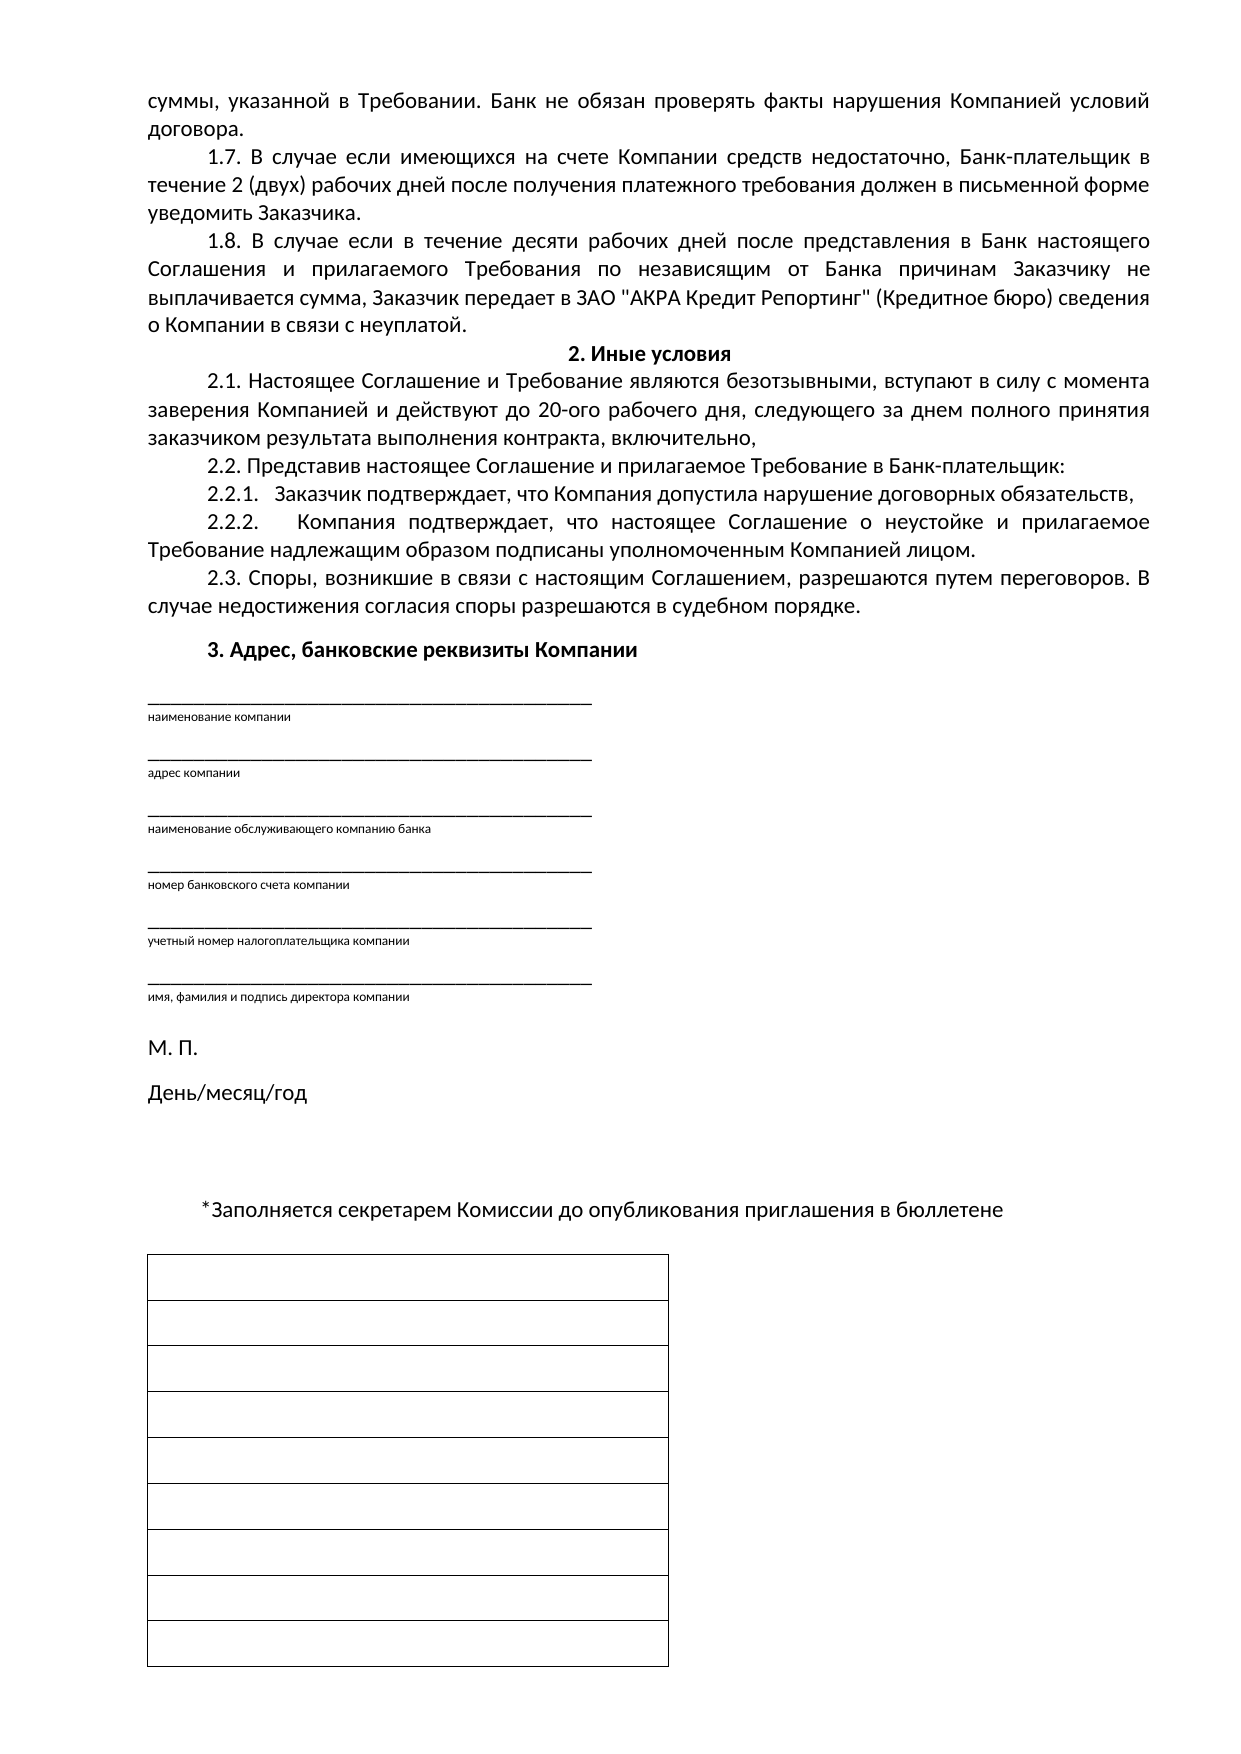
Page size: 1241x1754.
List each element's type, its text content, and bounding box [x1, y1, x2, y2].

text 2.2.1. Заказчик подтверждает, что Компания допустила нарушение договорных обязательств, [148, 479, 1152, 507]
text 2.1. Настоящее Соглашение и Требование являются безотзывными, вступают в силу с момента заверения Компанией и действуют до 20-ого рабочего дня, следующего за днем полного принятия заказчиком результата выполнения контракта, включительно, [148, 367, 1152, 451]
text учетный номер налогоплательщика компании [148, 932, 1152, 960]
text адрес компании [148, 764, 709, 792]
text _______________________________________ [148, 960, 1152, 988]
text _______________________________________ [148, 848, 1152, 876]
text _______________________________________ [148, 736, 1152, 764]
text _______________________________________ [148, 680, 1152, 708]
text наименование компании [148, 708, 709, 736]
text 1.7. В случае если имеющихся на счете Компании средств недостаточно, Банк-плательщик в течение 2 (двух) рабочих дней после получения платежного требования должен в письменной форме уведомить Заказчика. [148, 142, 1152, 227]
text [148, 86, 1152, 142]
text _______________________________________ [148, 904, 1152, 932]
text номер банковского счета компании [148, 876, 1152, 904]
text 3. Адрес, банковские реквизиты Компании [148, 636, 1152, 663]
text М. П. [148, 1033, 1152, 1061]
text наименование обслуживающего компанию банка [148, 820, 709, 848]
text 2.2. Представив настоящее Соглашение и прилагаемое Требование в Банк-плательщик: [148, 451, 1152, 479]
text 2. Иные условия [148, 339, 1152, 367]
text _______________________________________ [148, 792, 1152, 820]
text 1.8. В случае если в течение десяти рабочих дней после представления в Банк настоящего Соглашения и прилагаемого Требования по независящим от Банка причинам Заказчику не выплачивается сумма, Заказчик передает в ЗАО "АКРА Кредит Репортинг" (Кредитное бюро) сведения о Компании в связи с неуплатой. [148, 227, 1152, 339]
text 2.2.2. Компания подтверждает, что настоящее Соглашение о неустойке и прилагаемое Требование надлежащим образом подписаны уполномоченным Компанией лицом. [148, 507, 1152, 563]
text 2.3. Споры, возникшие в связи с настоящим Соглашением, разрешаются путем переговоров. В случае недостижения согласия споры разрешаются в судебном порядке. [148, 563, 1152, 619]
text *Заполняется секретарем Комиссии до опубликования приглашения в бюллетене [148, 1195, 1152, 1223]
text День/месяц/год [148, 1078, 1152, 1106]
text имя, фамилия и подпись директора компании [148, 988, 1152, 1016]
